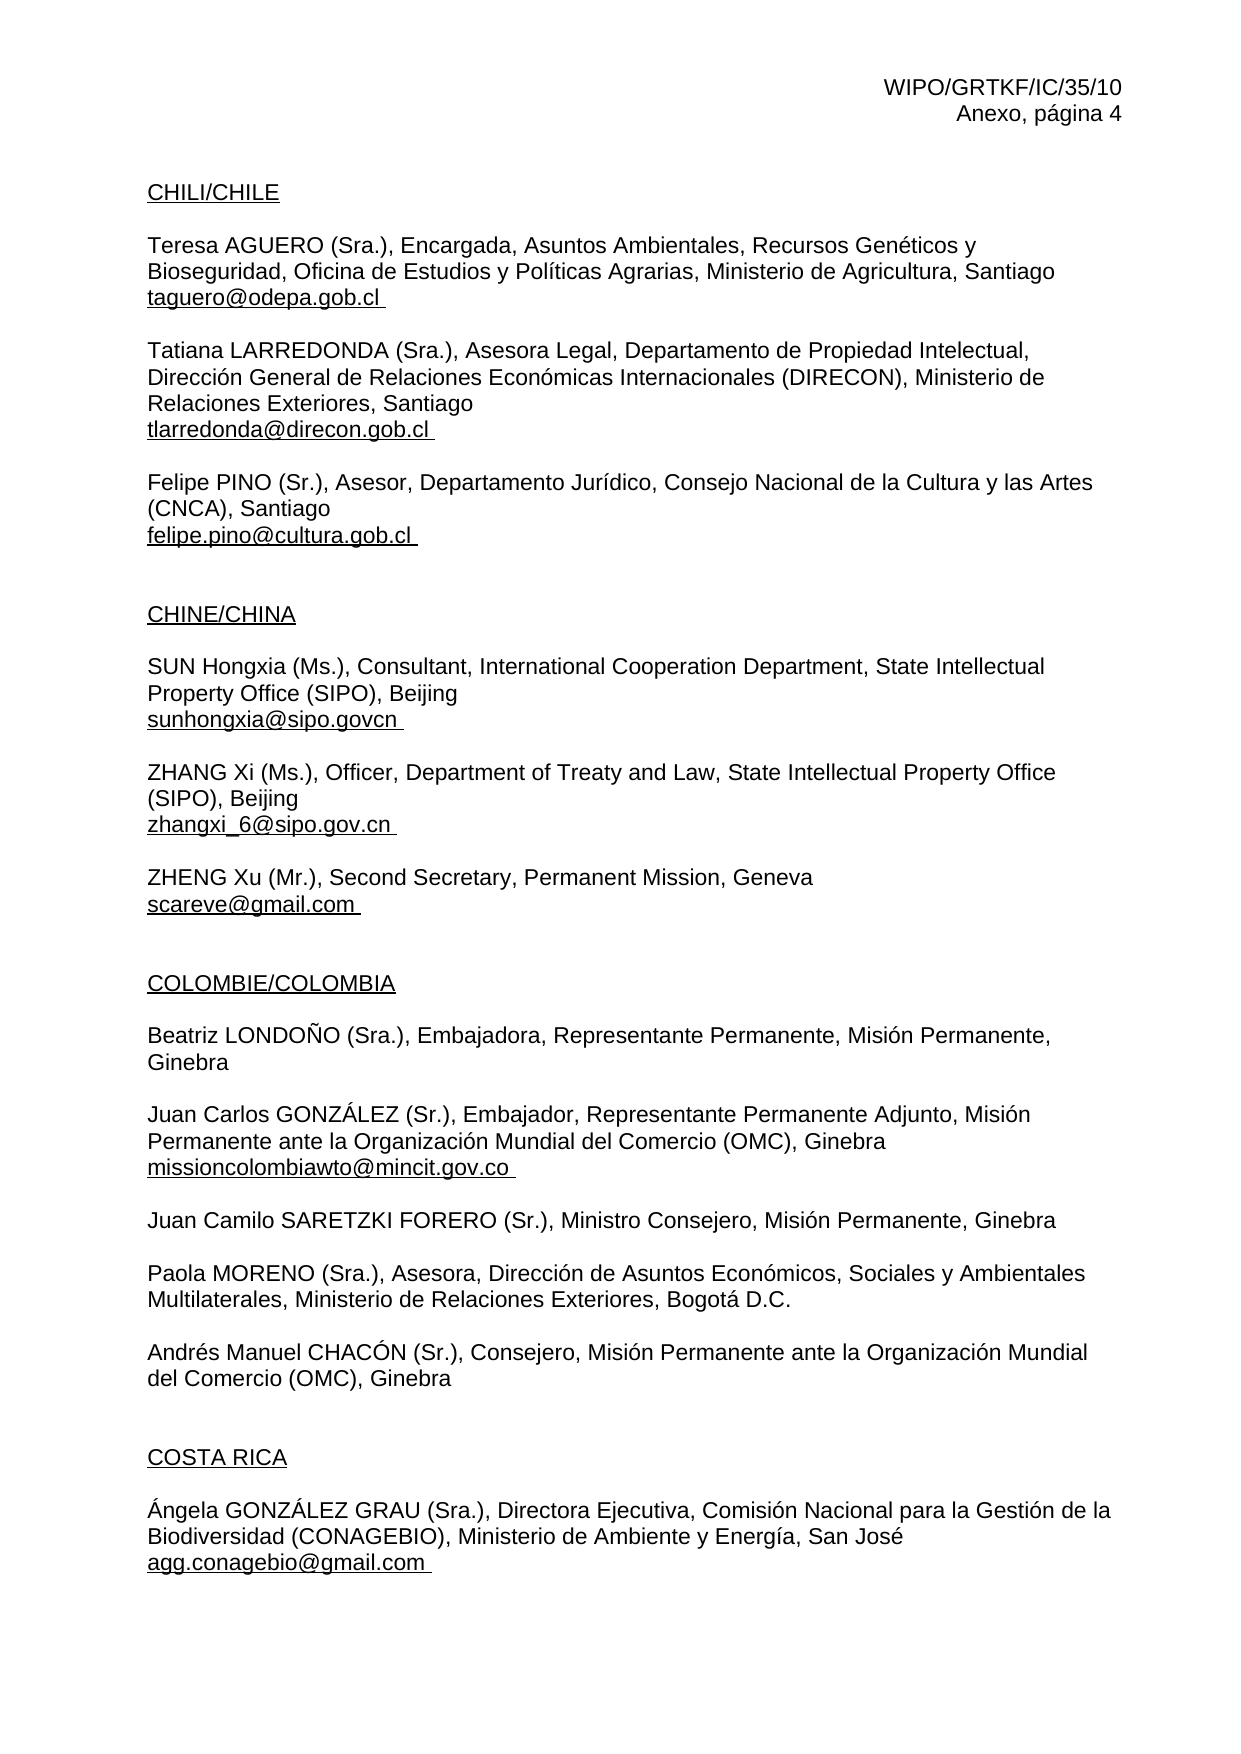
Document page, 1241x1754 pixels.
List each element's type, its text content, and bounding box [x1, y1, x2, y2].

text Beatriz LONDOÑO (Sra.), Embajadora, Representante Permanente, Misión Permanente, Ginebra [147, 1022, 1122, 1075]
text Tatiana LARREDONDA (Sra.), Asesora Legal, Departamento de Propiedad Intelectual, Dirección General de Relaciones Económicas Internacionales (DIRECON), Ministerio de Relaciones Exteriores, Santiago [147, 337, 1122, 416]
text CHILI/CHILE [147, 179, 1122, 205]
text Felipe PINO (Sr.), Asesor, Departamento Jurídico, Consejo Nacional de la Cultura y las Artes (CNCA), Santiago [147, 469, 1122, 522]
text CHINE/CHINA [147, 601, 1122, 627]
text felipe.pino@cultura.gob.cl [147, 522, 1122, 548]
text SUN Hongxia (Ms.), Consultant, International Cooperation Department, State Intellectual Property Office (SIPO), Beijing [147, 653, 1122, 706]
text Juan Camilo SARETZKI FORERO (Sr.), Ministro Consejero, Misión Permanente, Ginebra [147, 1207, 1122, 1233]
text sunhongxia@sipo.govcn [147, 706, 1122, 732]
text missioncolombiawto@mincit.gov.co [147, 1154, 1122, 1180]
text ZHANG Xi (Ms.), Officer, Department of Treaty and Law, State Intellectual Property Office (SIPO), Beijing [147, 759, 1122, 811]
text zhangxi_6@sipo.gov.cn [147, 811, 1122, 838]
text Andrés Manuel CHACÓN (Sr.), Consejero, Misión Permanente ante la Organización Mundial del Comercio (OMC), Ginebra [147, 1338, 1122, 1391]
text taguero@odepa.gob.cl [147, 284, 1122, 311]
text Ángela GONZÁLEZ GRAU (Sra.), Directora Ejecutiva, Comisión Nacional para la Gestión de la Biodiversidad (CONAGEBIO), Ministerio de Ambiente y Energía, San José [147, 1497, 1122, 1549]
text Paola MORENO (Sra.), Asesora, Dirección de Asuntos Económicos, Sociales y Ambientales Multilaterales, Ministerio de Relaciones Exteriores, Bogotá D.C. [147, 1259, 1122, 1312]
text tlarredonda@direcon.gob.cl [147, 416, 1122, 442]
text COLOMBIE/COLOMBIA [147, 969, 1122, 996]
text Juan Carlos GONZÁLEZ (Sr.), Embajador, Representante Permanente Adjunto, Misión Permanente ante la Organización Mundial del Comercio (OMC), Ginebra [147, 1101, 1122, 1154]
text COSTA RICA [147, 1444, 1122, 1470]
text Teresa AGUERO (Sra.), Encargada, Asuntos Ambientales, Recursos Genéticos y Bioseguridad, Oficina de Estudios y Políticas Agrarias, Ministerio de Agricultura, Santiago [147, 232, 1122, 284]
text agg.conagebio@gmail.com [147, 1549, 1122, 1576]
text scareve@gmail.com [147, 891, 1122, 917]
text ZHENG Xu (Mr.), Second Secretary, Permanent Mission, Geneva [147, 864, 1122, 891]
